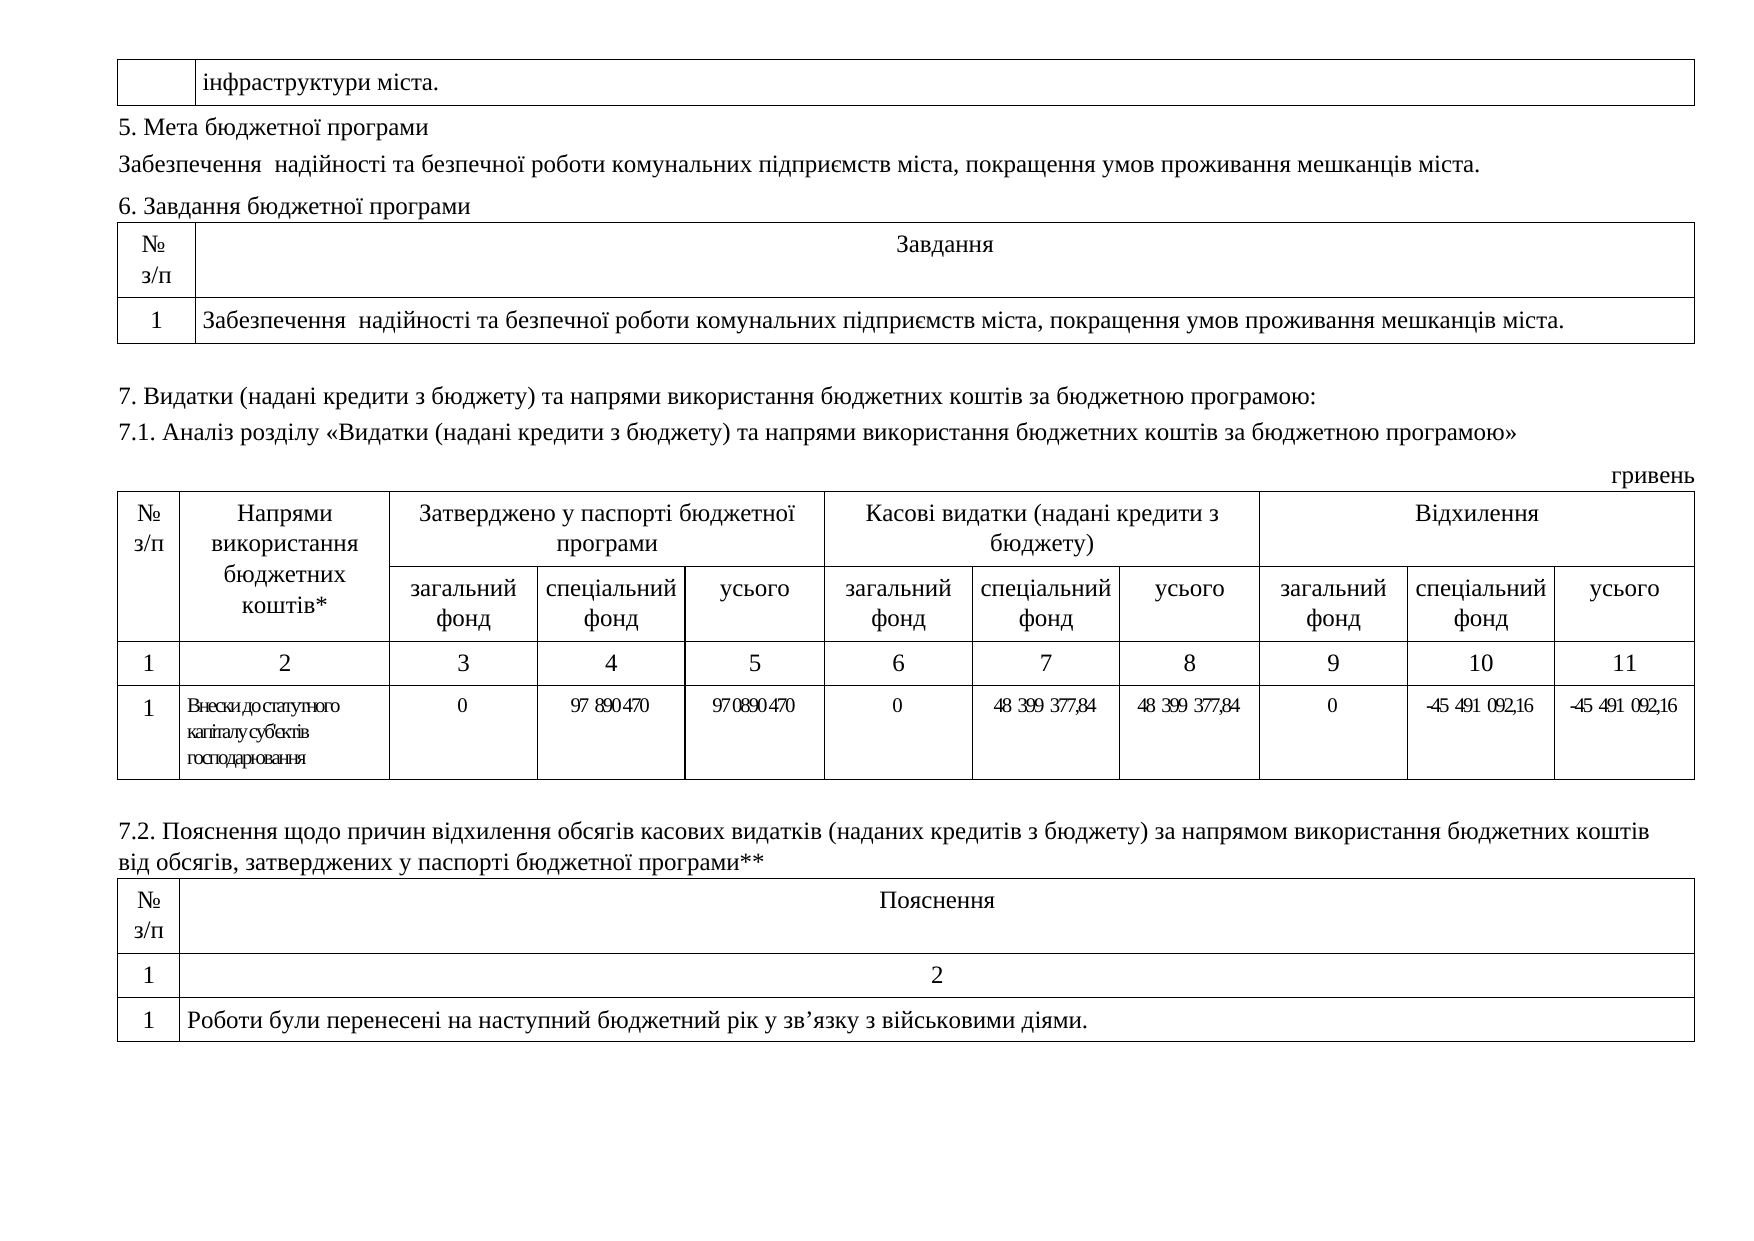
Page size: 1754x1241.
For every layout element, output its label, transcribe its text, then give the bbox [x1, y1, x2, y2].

table_cell спеціальний фонд [538, 567, 684, 641]
table_cell 0 [390, 686, 537, 778]
text 5. Мета бюджетної програми [118, 112, 1695, 141]
table_cell 8 [1120, 642, 1259, 685]
table_header № з/п [118, 879, 179, 953]
text 7.1. Аналіз розділу «Видатки (надані кредити з бюджету) та напрями використання бюджетних коштів за бюджетною програмою» [118, 417, 1695, 446]
table_cell 1 [118, 998, 179, 1041]
table_cell загальний фонд [1260, 567, 1407, 641]
table_cell 4 [538, 642, 684, 685]
table_cell 1 [118, 60, 195, 105]
table_cell 1 [118, 686, 179, 778]
table_cell 97 890 470 [538, 686, 684, 778]
table_cell -45 491 092,16 [1408, 686, 1554, 778]
table_cell 97 0890 470 [686, 686, 824, 778]
table_header Касові видатки (надані кредити з бюджету) [825, 492, 1259, 566]
table_cell 2 [180, 642, 389, 685]
text 7.2. Пояснення щодо причин відхилення обсягів касових видатків (наданих кредитів з бюджету) за напрямом використання бюджетних коштів від обсягів, затверджених у паспорті бюджетної програми** [118, 816, 1695, 876]
table_cell 10 [1408, 642, 1554, 685]
table_header Напрями використання бюджетних коштів* [180, 492, 389, 641]
table_cell 1 [118, 298, 195, 343]
table_cell загальний фонд [825, 567, 972, 641]
table_header Затверджено у паспорті бюджетної програми [390, 492, 824, 566]
table_cell усього [1120, 567, 1259, 641]
table_cell 48 399 377,84 [1120, 686, 1259, 778]
table_cell 48 399 377,84 [973, 686, 1119, 778]
table_cell 0 [1260, 686, 1407, 778]
table_header Пояснення [180, 879, 1694, 953]
text 7. Видатки (надані кредити з бюджету) та напрями використання бюджетних коштів за бюджетною програмою: [118, 381, 1695, 409]
table_cell спеціальний фонд [1408, 567, 1554, 641]
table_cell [196, 60, 1694, 105]
table_cell 1 [118, 954, 179, 997]
text гривень [118, 460, 1695, 489]
table_cell Забезпечення надійності та безпечної роботи комунальних підприємств міста, покращення умов проживання мешканців міста. [196, 298, 1694, 343]
table_cell 9 [1260, 642, 1407, 685]
table_cell усього [1555, 567, 1694, 641]
table_cell 6 [825, 642, 972, 685]
table_cell 7 [973, 642, 1119, 685]
table_cell Роботи були перенесені на наступний бюджетний рік у зв’язку з військовими діями. [180, 998, 1694, 1041]
table_header Відхилення [1260, 492, 1694, 566]
text 6. Завдання бюджетної програми [118, 191, 1695, 220]
table_header Завдання [196, 223, 1694, 297]
table_header № з/п [118, 492, 179, 641]
table_cell усього [686, 567, 824, 641]
table_cell 0 [825, 686, 972, 778]
table_cell 1 [118, 642, 179, 685]
table_header № з/п [118, 223, 195, 297]
table_cell Внески до статутного капіталу суб'єктів господарювання [180, 686, 389, 778]
table_cell 11 [1555, 642, 1694, 685]
table_cell -45 491 092,16 [1555, 686, 1694, 778]
table_cell 2 [180, 954, 1694, 997]
table_cell спеціальний фонд [973, 567, 1119, 641]
table_cell 5 [686, 642, 824, 685]
table_cell 3 [390, 642, 537, 685]
table_cell загальний фонд [390, 567, 537, 641]
text Забезпечення надійності та безпечної роботи комунальних підприємств міста, покращення умов проживання мешканців міста. [118, 149, 1695, 177]
